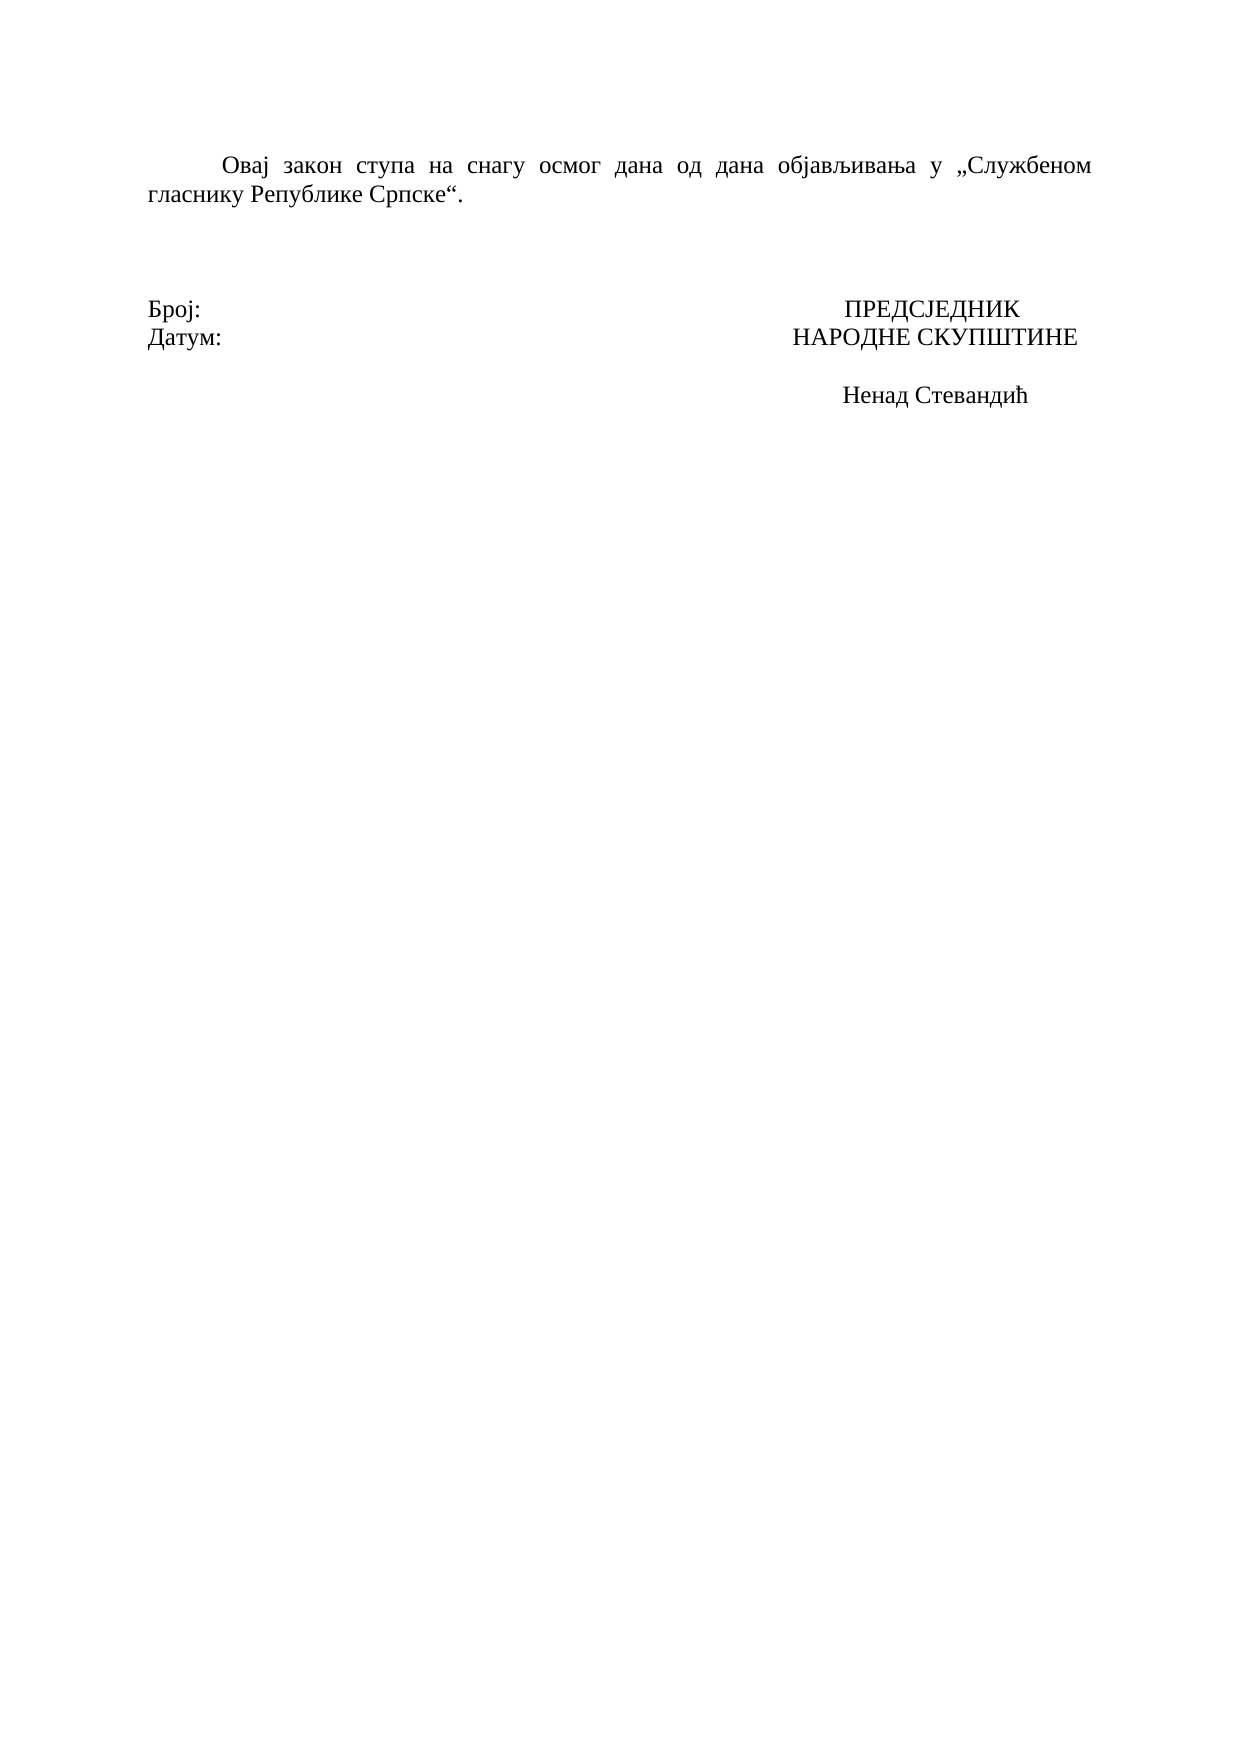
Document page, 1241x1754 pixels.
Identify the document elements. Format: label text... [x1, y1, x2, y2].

text Датум: НАРОДНЕ СКУПШТИНЕ [148, 322, 1092, 351]
text Ненад Стевандић [148, 380, 1092, 409]
text Овај закон ступа на снагу осмог дана од дана објављивања у „Службеном гласнику Републике Српске“. [148, 150, 1092, 207]
text Број: ПРЕДСЈЕДНИК [148, 294, 1092, 322]
